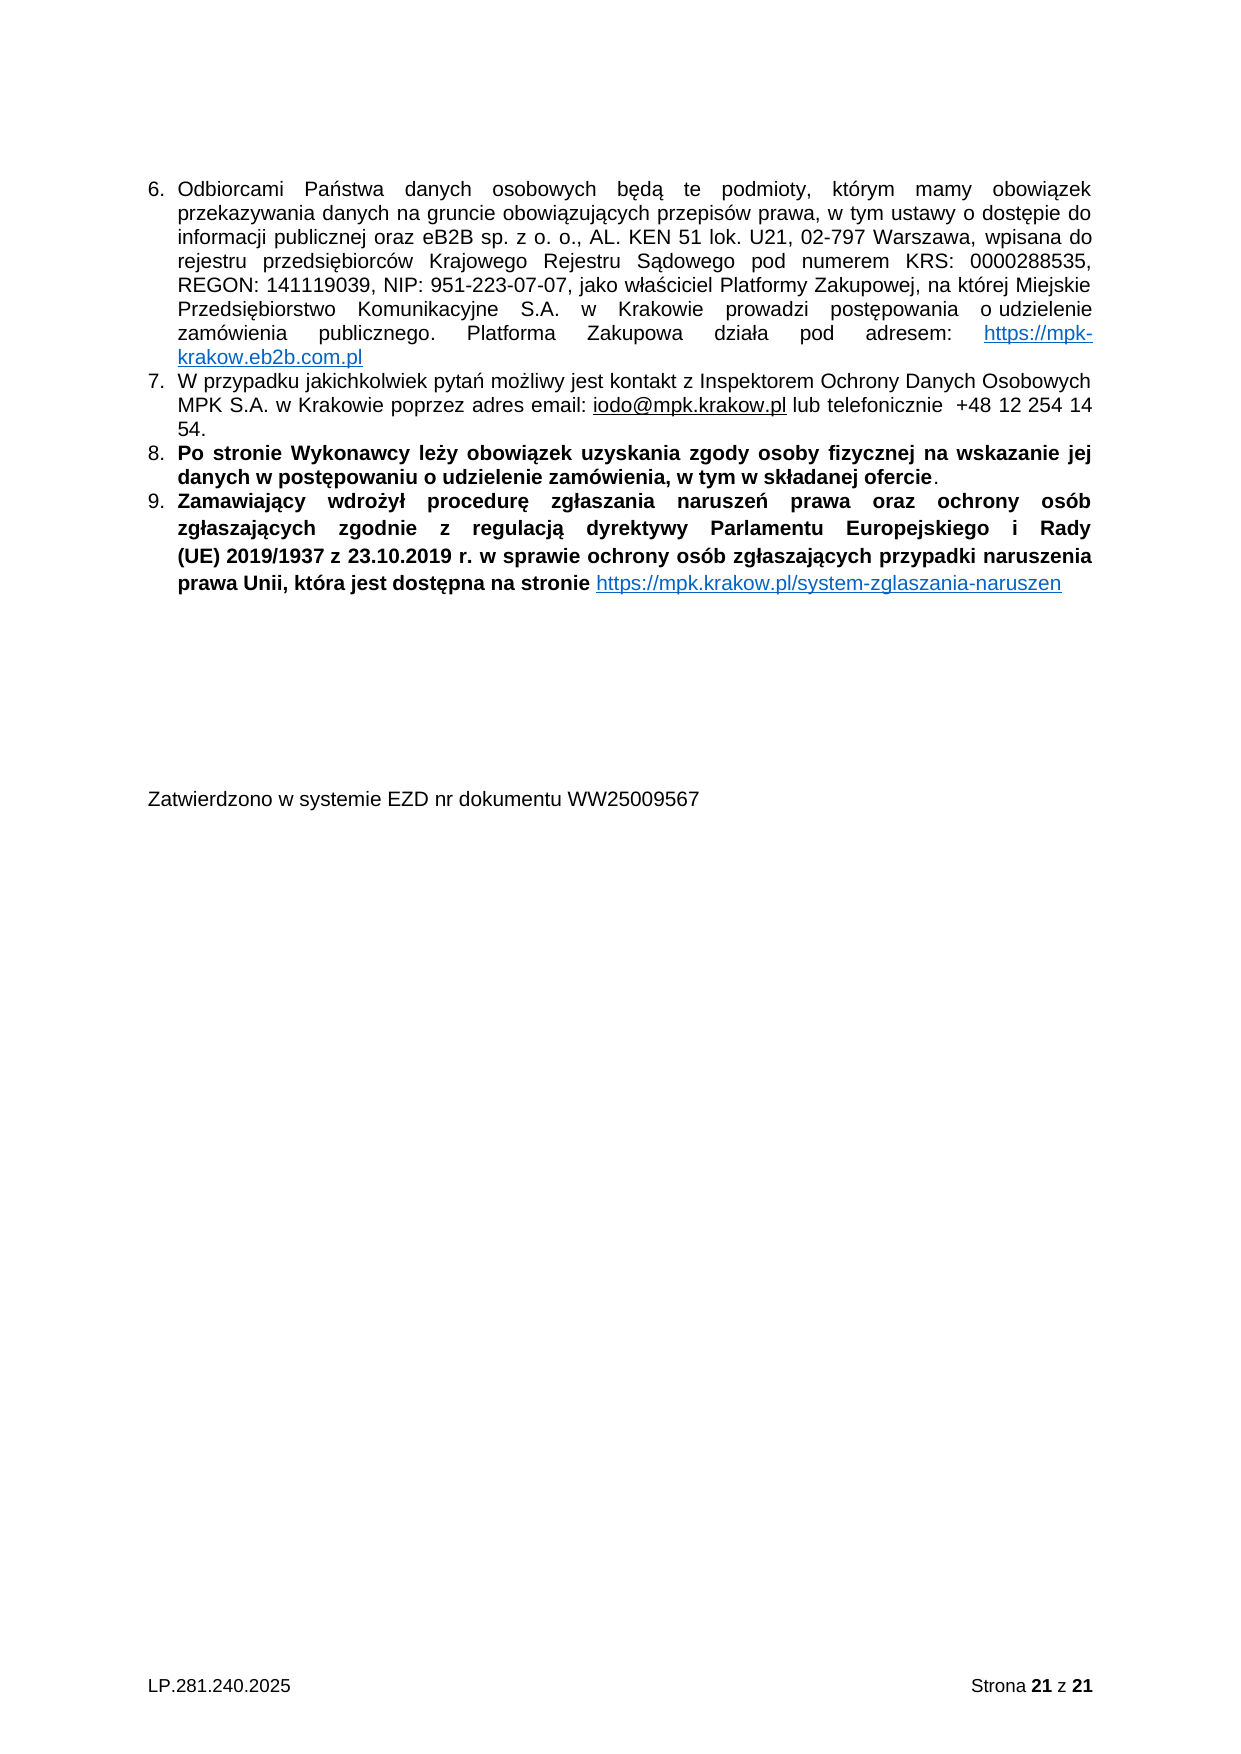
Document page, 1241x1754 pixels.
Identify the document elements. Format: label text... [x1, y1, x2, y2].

list Po stronie Wykonawcy leży obowiązek uzyskania zgody osoby fizycznej na wskazanie jej danych w postępowaniu o udzielenie zamówienia, w tym w składanej ofercie. [148, 441, 1092, 489]
text Zatwierdzono w systemie EZD nr dokumentu WW25009567 [148, 786, 1092, 810]
list Zamawiający wdrożył procedurę zgłaszania naruszeń prawa oraz ochrony osób zgłaszających zgodnie z regulacją dyrektywy Parlamentu Europejskiego i Rady (UE) 2019/1937 z 23.10.2019 r. w sprawie ochrony osób zgłaszających przypadki naruszenia prawa Unii, która jest dostępna na stronie https://mpk.krakow.pl/system-zglaszania-naruszen [148, 489, 1092, 595]
list Odbiorcami Państwa danych osobowych będą te podmioty, którym mamy obowiązek przekazywania danych na gruncie obowiązujących przepisów prawa, w tym ustawy o dostępie do informacji publicznej oraz eB2B sp. z o. o., AL. KEN 51 lok. U21, 02-797 Warszawa, wpisana do rejestru przedsiębiorców Krajowego Rejestru Sądowego pod numerem KRS: 0000288535, REGON: 141119039, NIP: 951-223-07-07, jako właściciel Platformy Zakupowej, na której Miejskie Przedsiębiorstwo Komunikacyjne S.A. w Krakowie prowadzi postępowania o udzielenie zamówienia publicznego. Platforma Zakupowa działa pod adresem: https://mpk-krakow.eb2b.com.pl [148, 177, 1092, 369]
list W przypadku jakichkolwiek pytań możliwy jest kontakt z Inspektorem Ochrony Danych Osobowych MPK S.A. w Krakowie poprzez adres email: iodo@mpk.krakow.pl lub telefonicznie +48 12 254 14 54. [148, 369, 1092, 441]
